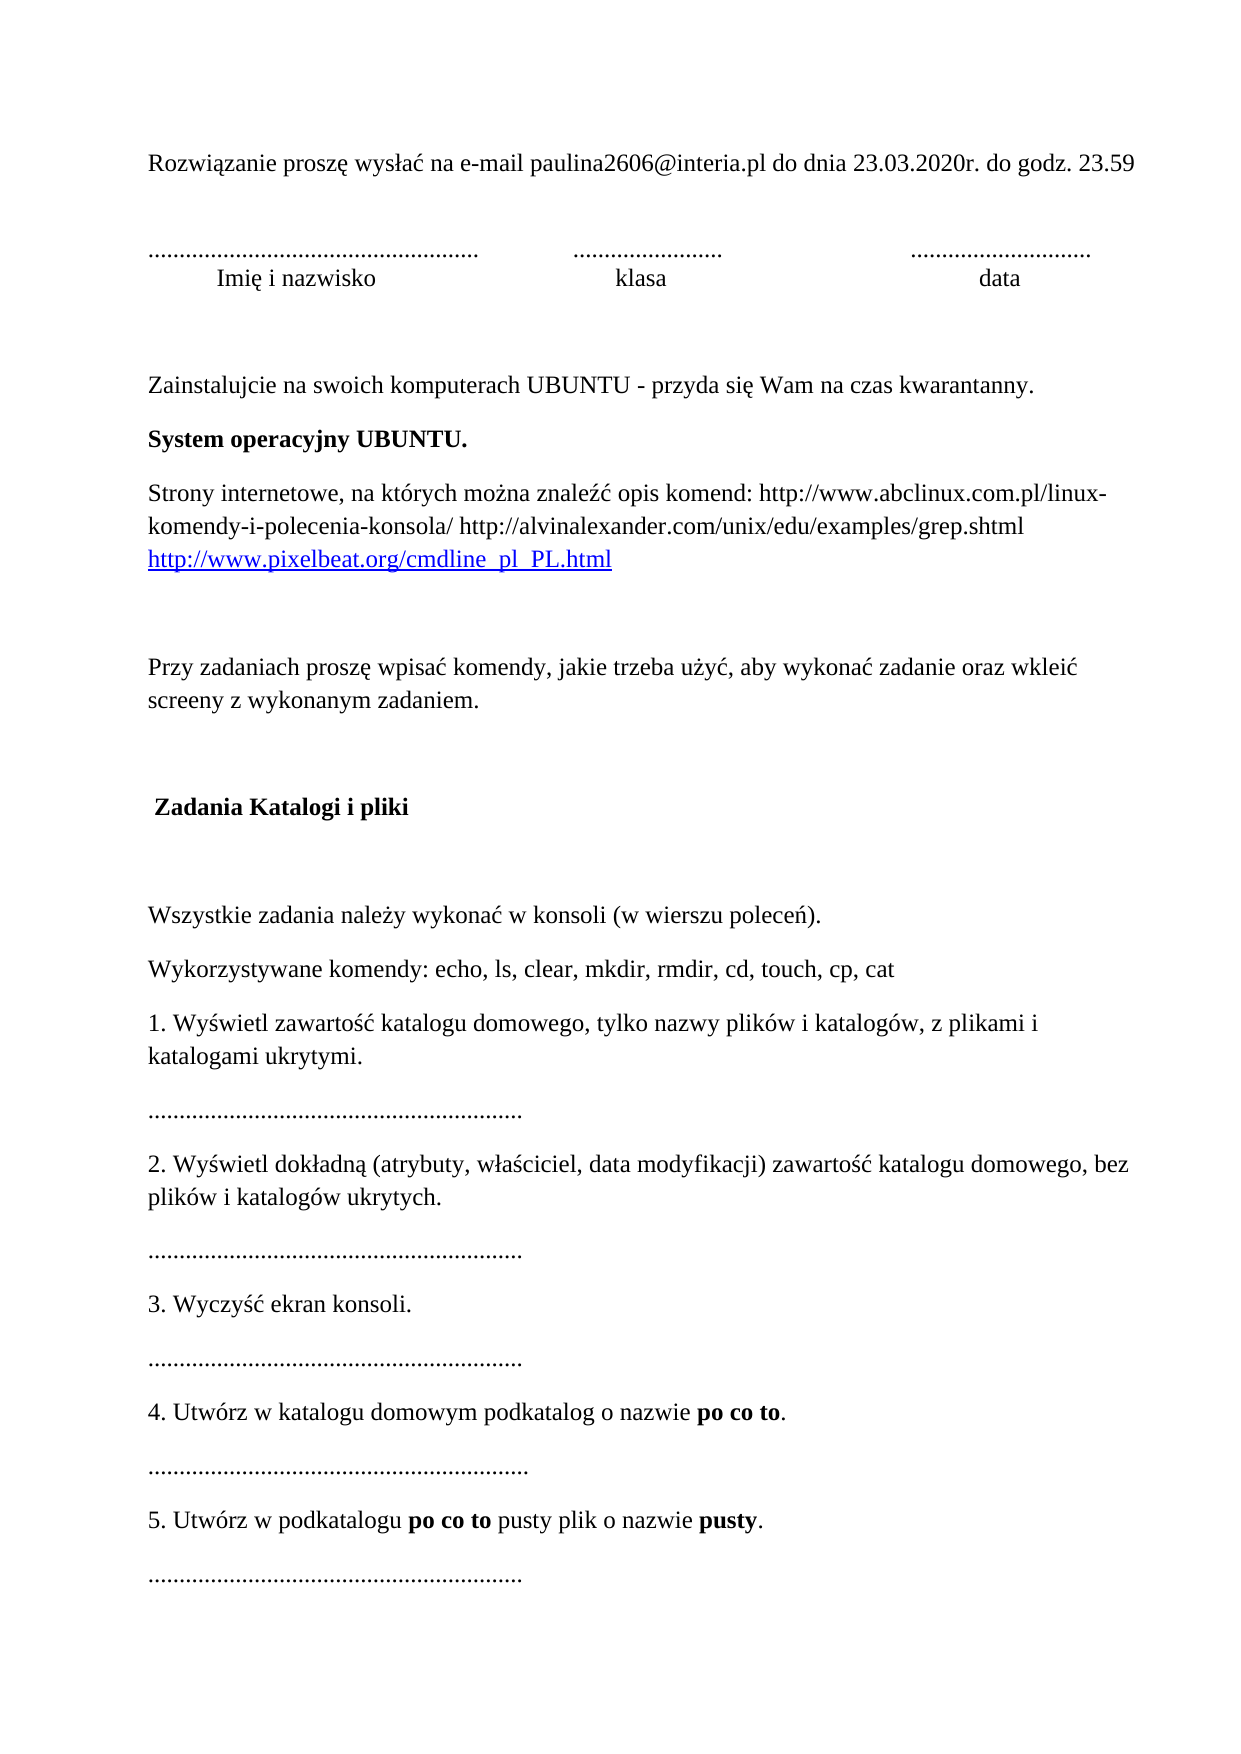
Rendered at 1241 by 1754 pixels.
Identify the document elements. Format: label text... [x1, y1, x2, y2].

text ............................................................ [148, 1559, 1137, 1587]
text Zainstalujcie na swoich komputerach UBUNTU - przyda się Wam na czas kwarantanny. [148, 370, 1137, 399]
text 2. Wyświetl dokładną (atrybuty, właściciel, data modyfikacji) zawartość katalogu domowego, bez plików i katalogów ukrytych. [148, 1149, 1137, 1210]
text ............................................................ [148, 1343, 1137, 1372]
text 3. Wyczyść ekran konsoli. [148, 1289, 1137, 1318]
text System operacyjny UBUNTU. [148, 424, 1137, 453]
text Wykorzystywane komendy: echo, ls, clear, mkdir, rmdir, cd, touch, cp, cat [148, 954, 1137, 983]
text ............................................................ [148, 1095, 1137, 1123]
text ............................................................ [148, 1236, 1137, 1264]
text ............................................................. [148, 1451, 1137, 1480]
text 1. Wyświetl zawartość katalogu domowego, tylko nazwy plików i katalogów, z plikami i katalogami ukrytymi. [148, 1008, 1137, 1070]
text Rozwiązanie proszę wysłać na e-mail paulina2606@interia.pl do dnia 23.03.2020r. do godz. 23.59 [148, 148, 1137, 176]
text Imię i nazwisko klasa data [148, 263, 1137, 291]
text Wszystkie zadania należy wykonać w konsoli (w wierszu poleceń). [148, 900, 1137, 929]
text ..................................................... ........................ ............................. [148, 234, 1137, 263]
text Przy zadaniach proszę wpisać komendy, jakie trzeba użyć, aby wykonać zadanie oraz wkleić screeny z wykonanym zadaniem. [148, 652, 1137, 713]
text Strony internetowe, na których można znaleźć opis komend: http://www.abclinux.com.pl/linux-komendy-i-polecenia-konsola/ http://alvinalexander.com/unix/edu/examples/grep.shtml http://www.pixelbeat.org/cmdline_pl_PL.html [148, 478, 1137, 573]
text 4. Utwórz w katalogu domowym podkatalog o nazwie po co to. [148, 1397, 1137, 1426]
text Zadania Katalogi i pliki [148, 792, 1137, 821]
text 5. Utwórz w podkatalogu po co to pusty plik o nazwie pusty. [148, 1505, 1137, 1533]
